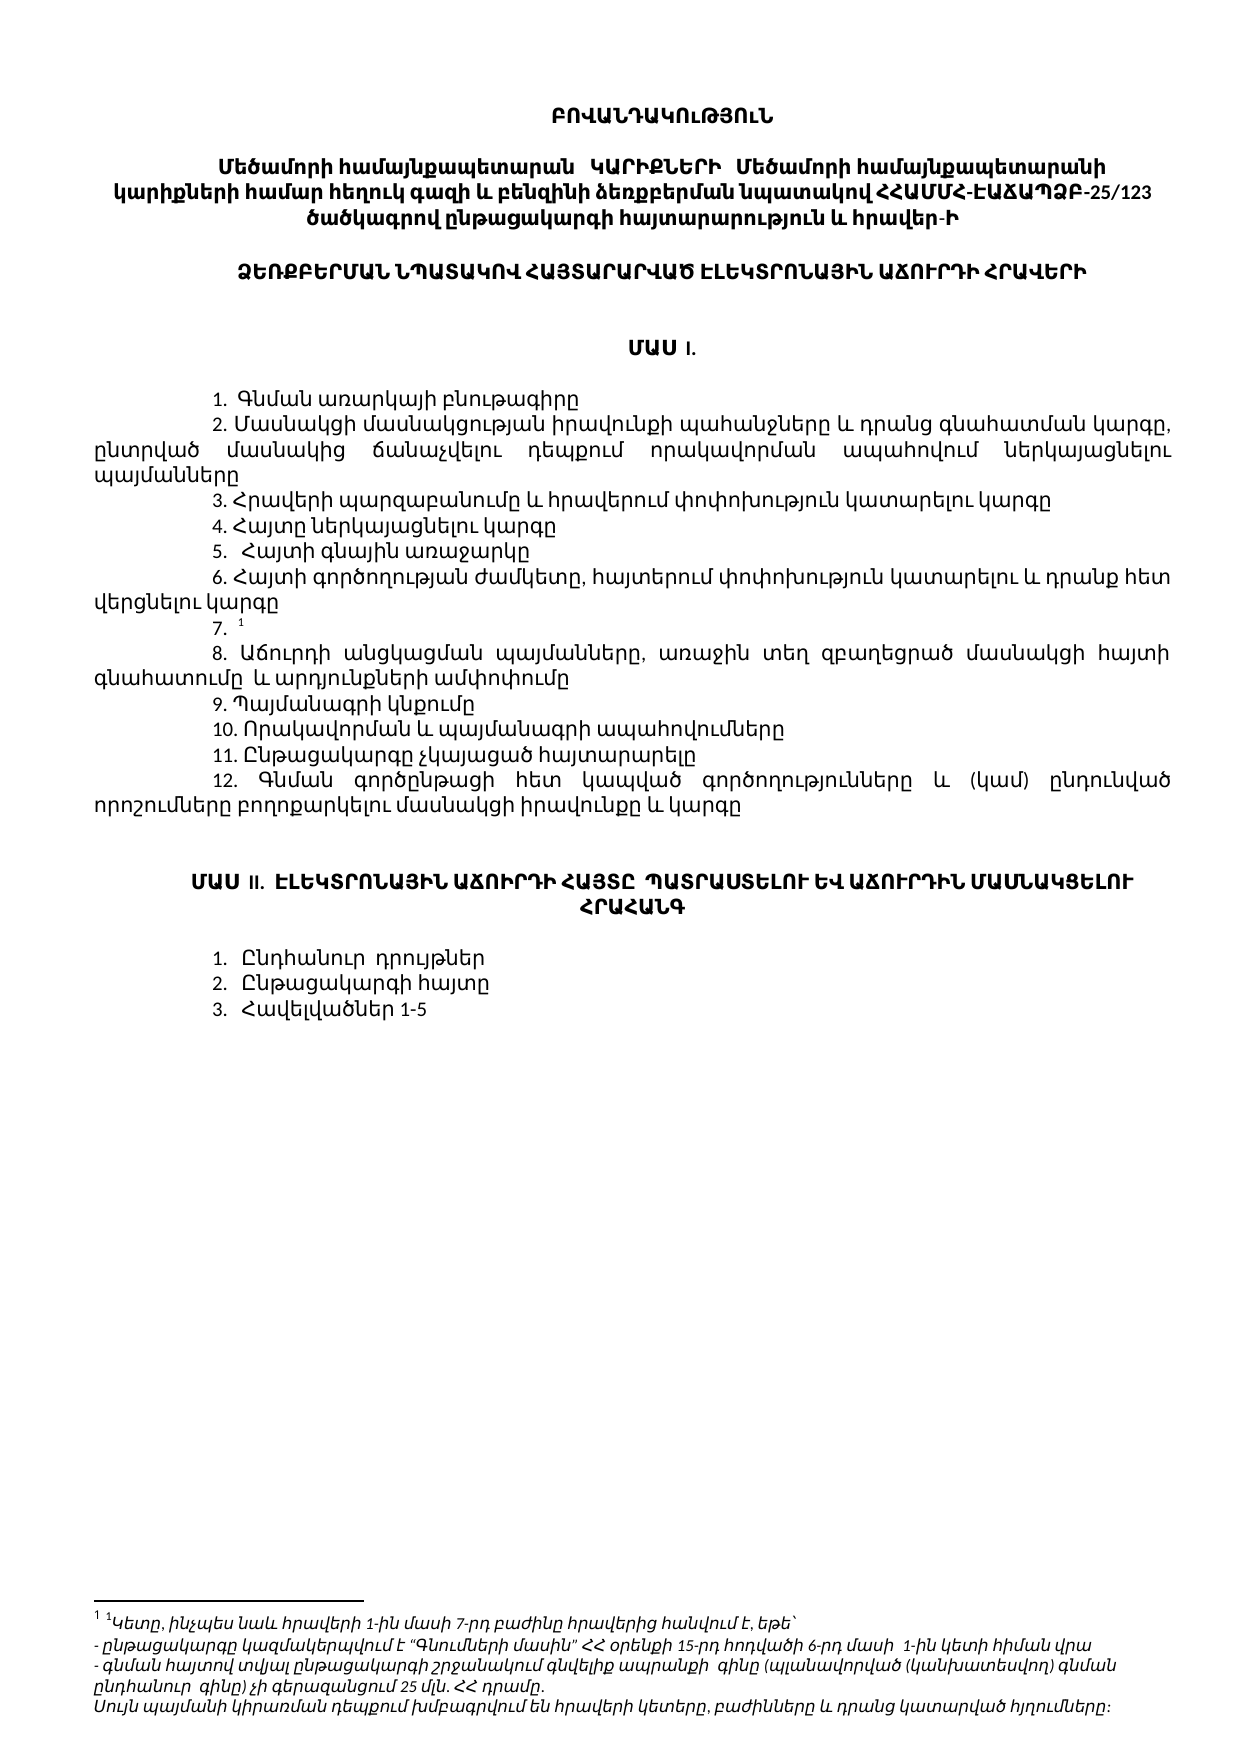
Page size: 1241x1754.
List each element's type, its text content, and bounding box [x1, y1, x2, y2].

text 9. Պայմանագրի կնքումը [94, 691, 1171, 716]
text 7. 1 [94, 615, 1171, 640]
text 6. Հայտի գործողության ժամկետը, հայտերում փոփոխություն կատարելու և դրանք հետ վերցնելու կարգը [94, 564, 1171, 615]
text 10. Որակավորման և պայմանագրի ապահովումները [94, 716, 1171, 742]
text ՁԵՌՔԲԵՐՄԱՆ ՆՊԱՏԱԿՈՎ ՀԱՅՏԱՐԱՐՎԱԾ ԷԼԵԿՏՐՈՆԱՅԻՆ ԱՃՈՒՐԴԻ ՀՐԱՎԵՐԻ [94, 259, 1171, 284]
text ՄԱՍ I. [94, 335, 1171, 361]
text ՄԱՍ II. ԷԼԵԿՏՐՈՆԱՅԻՆ ԱՃՈԻՐԴԻ ՀԱՅՏԸ ՊԱՏՐԱՍՏԵԼՈՒ ԵՎ ԱՃՈՒՐԴԻՆ ՄԱՍՆԱԿՑԵԼՈՒ ՀՐԱՀԱՆԳ [94, 869, 1171, 920]
text Մեծամորի համայնքապետարան ԿԱՐԻՔՆԵՐԻ Մեծամորի համայնքապետարանի կարիքների համար հեղուկ գազի և բենզինի ձեռքբերման նպատակով ՀՀԱՄՄՀ-ԷԱՃԱՊՁԲ-25/123 ծածկագրով ընթացակարգի հայտարարություն և հրավեր-Ի [94, 154, 1171, 230]
text ԲՈՎԱՆԴԱԿՈւԹՅՈւՆ [94, 103, 1171, 128]
text 8. Աճուրդի անցկացման պայմանները, առաջին տեղ զբաղեցրած մասնակցի հայտի գնահատումը և արդյունքների ամփոփումը [94, 640, 1171, 691]
text 1. Գնման առարկայի բնութագիրը [94, 386, 1171, 411]
text 5. Հայտի գնային առաջարկը [94, 538, 1171, 564]
text 4. Հայտը ներկայացնելու կարգը [94, 513, 1171, 538]
text 2. Ընթացակարգի հայտը [94, 971, 1171, 996]
text 11. Ընթացակարգը չկայացած հայտարարելը [94, 742, 1171, 767]
text 12. Գնման գործընթացի հետ կապված գործողությունները և (կամ) ընդունված որոշումները բողոքարկելու մասնակցի իրավունքը և կարգը [94, 767, 1171, 818]
text 1. Ընդհանուր դրույթներ [94, 945, 1171, 971]
text 3. Հավելվածներ 1-5 [94, 996, 1171, 1021]
text 3. Հրավերի պարզաբանումը և հրավերում փոփոխություն կատարելու կարգը [94, 488, 1171, 513]
text 2. Մասնակցի մասնակցության իրավունքի պահանջները և դրանց գնահատման կարգը, ընտրված մասնակից ճանաչվելու դեպքում որակավորման ապահովում ներկայացնելու պայմանները [94, 411, 1171, 488]
